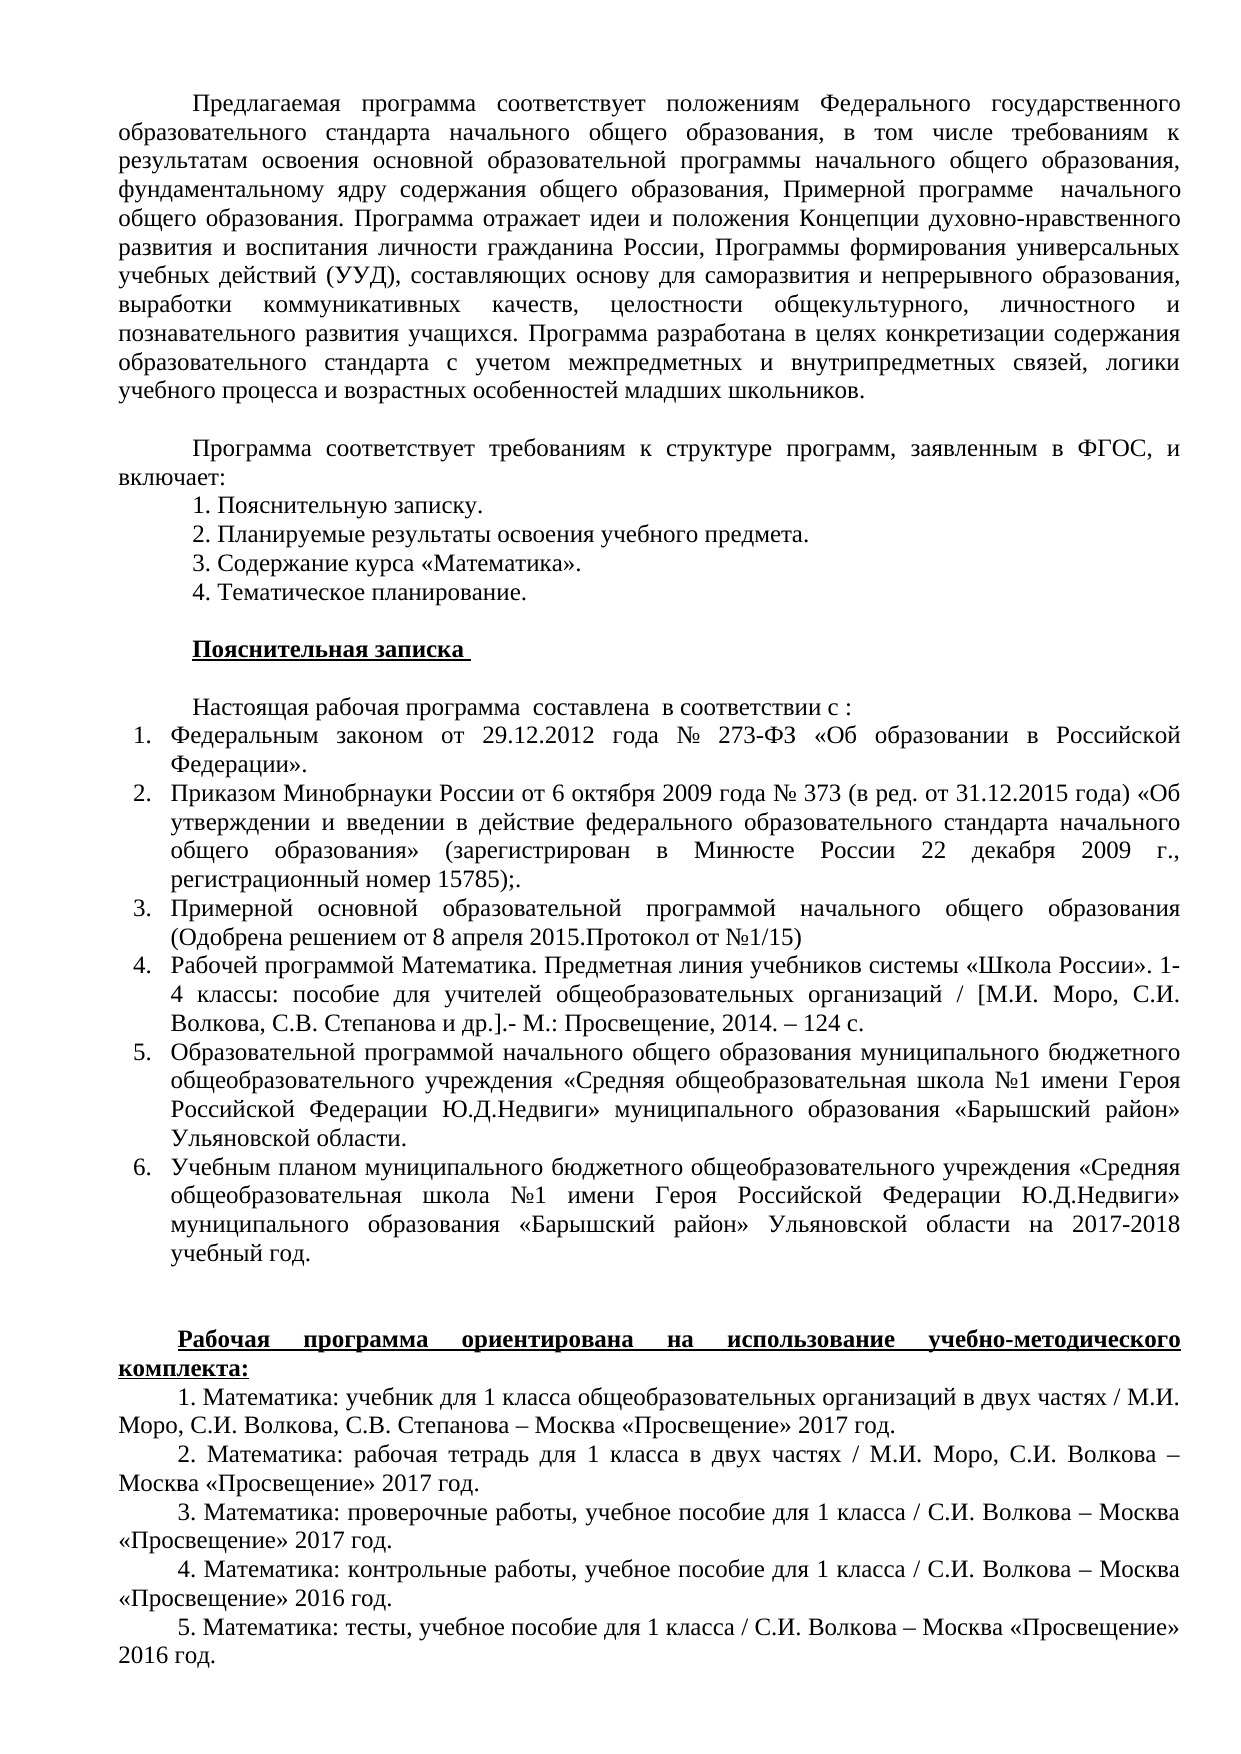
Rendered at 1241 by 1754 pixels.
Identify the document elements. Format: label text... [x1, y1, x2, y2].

text 1. Математика: учебник для 1 класса общеобразовательных организаций в двух частях / М.И. Моро, С.И. Волкова, С.В. Степанова – Москва «Просвещение» 2017 год. [118, 1382, 1181, 1439]
text 2. Планируемые результаты освоения учебного предмета. [118, 519, 1181, 548]
text Предлагаемая программа соответствует положениям Федерального государственного образовательного стандарта начального общего образования, в том числе требованиям к результатам освоения основной образовательной программы начального общего образования, фундаментальному ядру содержания общего образования, Примерной программе начального общего образования. Программа отражает идеи и положения Концепции духовно-нравственного развития и воспитания личности гражданина России, Программы формирования универсальных учебных действий (УУД), составляющих основу для саморазвития и непрерывного образования, выработки коммуникативных качеств, целостности общекультурного, личностного и познавательного развития учащихся. Программа разработана в целях конкретизации содержания образовательного стандарта с учетом межпредметных и внутрипредметных связей, логики учебного процесса и возрастных особенностей младших школьников. [118, 88, 1181, 404]
list Примерной основной образовательной программой начального общего образования (Одобрена решением от 8 апреля 2015.Протокол от №1/15) [133, 893, 1181, 950]
list Приказом Минобрнауки России от 6 октября 2009 года № 373 (в ред. от 31.12.2015 года) «Об утверждении и введении в действие федерального образовательного стандарта начального общего образования» (зарегистрирован в Минюсте России 22 декабря 2009 г., регистрационный номер 15785);. [133, 778, 1181, 893]
text 4. Математика: контрольные работы, учебное пособие для 1 класса / С.И. Волкова – Москва «Просвещение» 2016 год. [118, 1554, 1181, 1612]
text 2. Математика: рабочая тетрадь для 1 класса в двух частях / М.И. Моро, С.И. Волкова – Москва «Просвещение» 2017 год. [118, 1439, 1181, 1497]
text Настоящая рабочая программа составлена в соответствии с : [118, 692, 1181, 720]
text 3. Математика: проверочные работы, учебное пособие для 1 класса / С.И. Волкова – Москва «Просвещение» 2017 год. [118, 1497, 1181, 1554]
list Образовательной программой начального общего образования муниципального бюджетного общеобразовательного учреждения «Средняя общеобразовательная школа №1 имени Героя Российской Федерации Ю.Д.Недвиги» муниципального образования «Барышский район» Ульяновской области. [133, 1037, 1181, 1152]
text 1. Пояснительную записку. [118, 490, 1181, 519]
list Учебным планом муниципального бюджетного общеобразовательного учреждения «Средняя общеобразовательная школа №1 имени Героя Российской Федерации Ю.Д.Недвиги» муниципального образования «Барышский район» Ульяновской области на 2017-2018 учебный год. [133, 1152, 1181, 1267]
text 5. Математика: тесты, учебное пособие для 1 класса / С.И. Волкова – Москва «Просвещение» 2016 год. [118, 1612, 1181, 1669]
text Рабочая программа ориентирована на использование учебно-методического комплекта: [118, 1324, 1181, 1382]
text 4. Тематическое планирование. [118, 577, 1181, 605]
list Федеральным законом от 29.12.2012 года № 273-ФЗ «Об образовании в Российской Федерации». [133, 720, 1181, 778]
text Программа соответствует требованиям к структуре программ, заявленным в ФГОС, и включает: [118, 433, 1181, 490]
list Рабочей программой Математика. Предметная линия учебников системы «Школа России». 1-4 классы: пособие для учителей общеобразовательных организаций / [М.И. Моро, С.И. Волкова, С.В. Степанова и др.].- М.: Просвещение, 2014. – 124 с. [133, 950, 1181, 1037]
text 3. Содержание курса «Математика». [118, 548, 1181, 577]
text Пояснительная записка [118, 634, 1181, 663]
